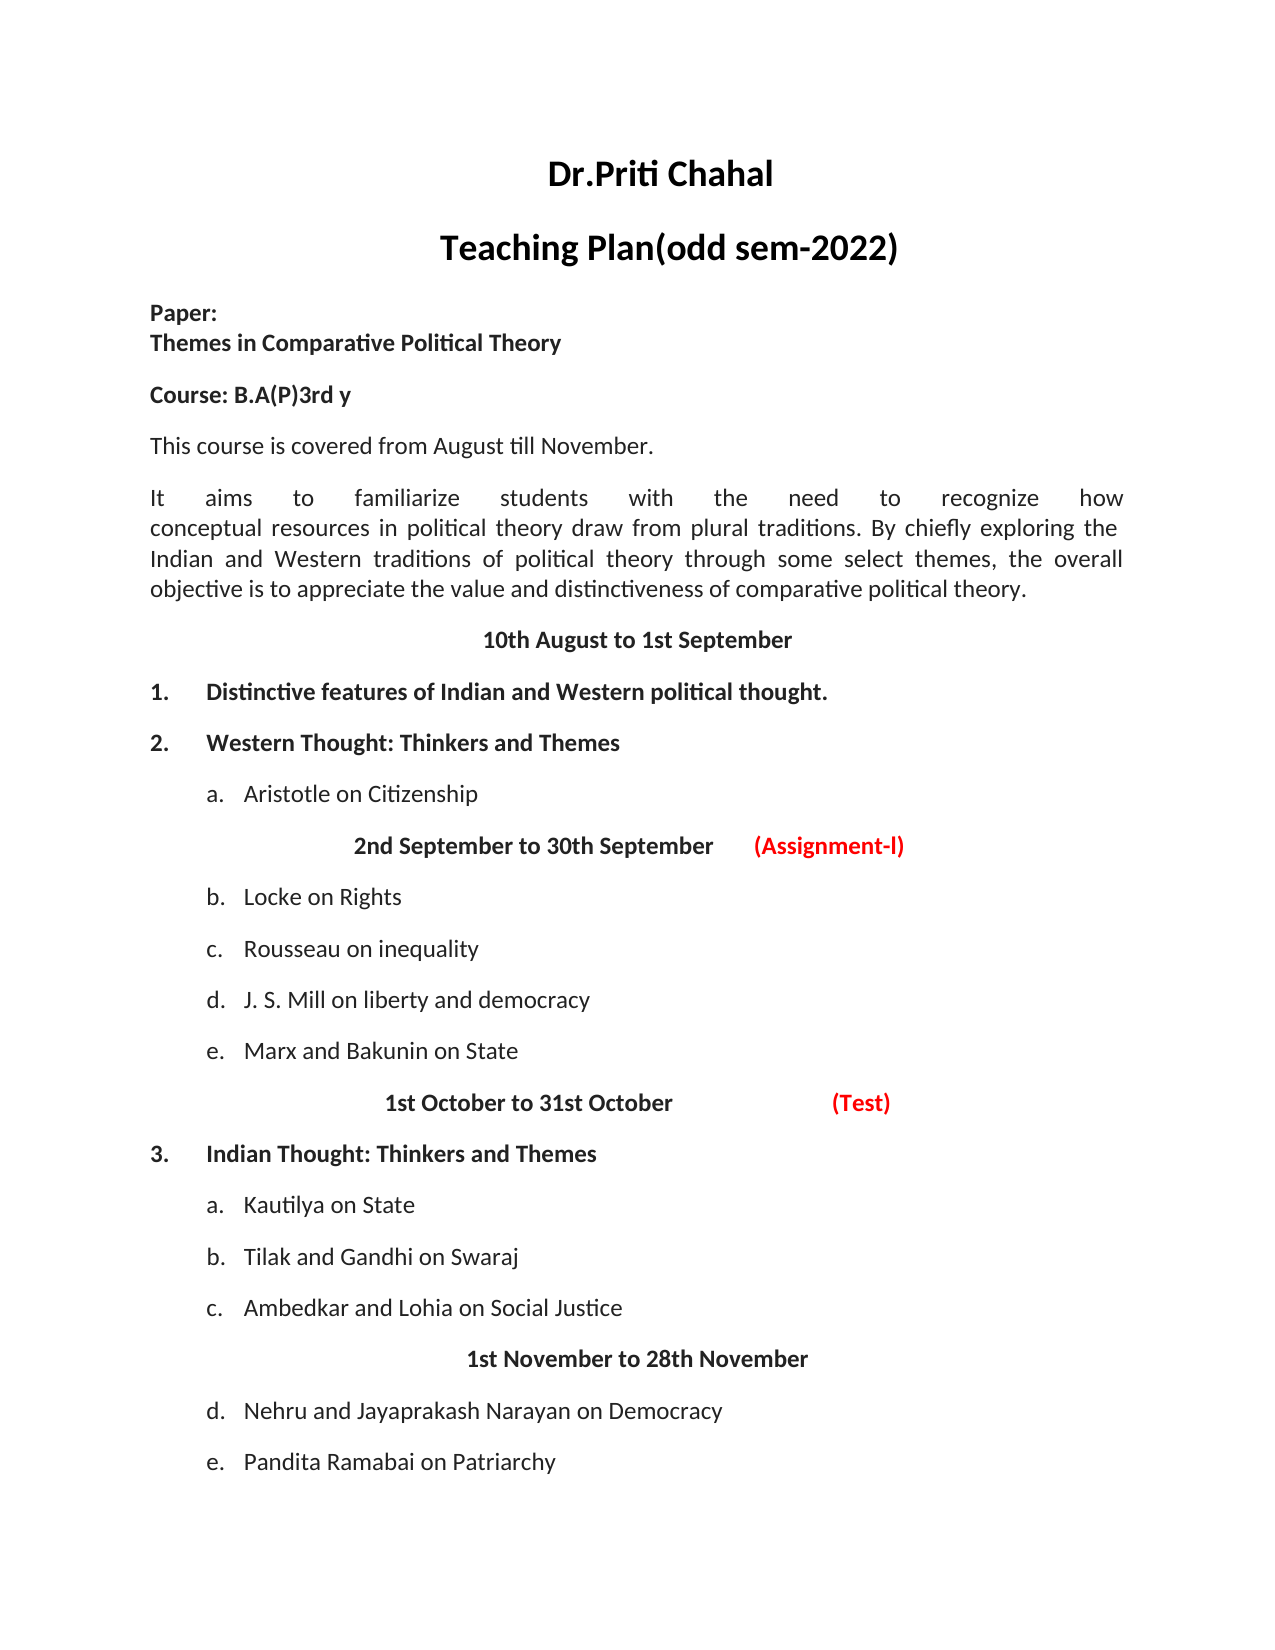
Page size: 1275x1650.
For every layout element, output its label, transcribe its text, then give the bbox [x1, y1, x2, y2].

text Teaching Plan(odd sem-2022) [150, 223, 1125, 269]
text 1st October to 31st October (Test) [150, 1087, 1125, 1117]
text a. Aristotle on Citizenship [150, 779, 1125, 809]
text Dr.Priti Chahal [150, 150, 1125, 196]
text Paper: Themes in Comparative Political Theory [150, 297, 1125, 358]
text 2nd September to 30th September (Assignment-l) [150, 830, 1125, 861]
text Course: B.A(P)3rd y [150, 379, 1125, 409]
text c. Ambedkar and Lohia on Social Justice [150, 1292, 1125, 1323]
text 10th August to 1st September [150, 624, 1125, 655]
text d. Nehru and Jayaprakash Narayan on Democracy [150, 1395, 1125, 1425]
text 1st November to 28th November [150, 1343, 1125, 1374]
text b. Tilak and Gandhi on Swaraj [150, 1241, 1125, 1271]
text e. Pandita Ramabai on Patriarchy [150, 1446, 1125, 1477]
text a. Kautilya on State [150, 1189, 1125, 1220]
text 1. Distinctive features of Indian and Western political thought. [150, 676, 1125, 706]
text d. J. S. Mill on liberty and democracy [150, 984, 1125, 1014]
text 3. Indian Thought: Thinkers and Themes [150, 1138, 1125, 1169]
text 2. Western Thought: Thinkers and Themes [150, 727, 1125, 758]
text This course is covered from August till November. [150, 430, 1125, 461]
text e. Marx and Bakunin on State [150, 1035, 1125, 1066]
text c. Rousseau on inequality [150, 933, 1125, 963]
text It aims to familiarize students with the need to recognize how conceptual resources in political theory draw from plural traditions. By chiefly exploring the Indian and Western traditions of political theory through some select themes, the overall objective is to appreciate the value and distinctiveness of comparative political theory. [150, 482, 1125, 604]
text b. Locke on Rights [150, 881, 1125, 912]
